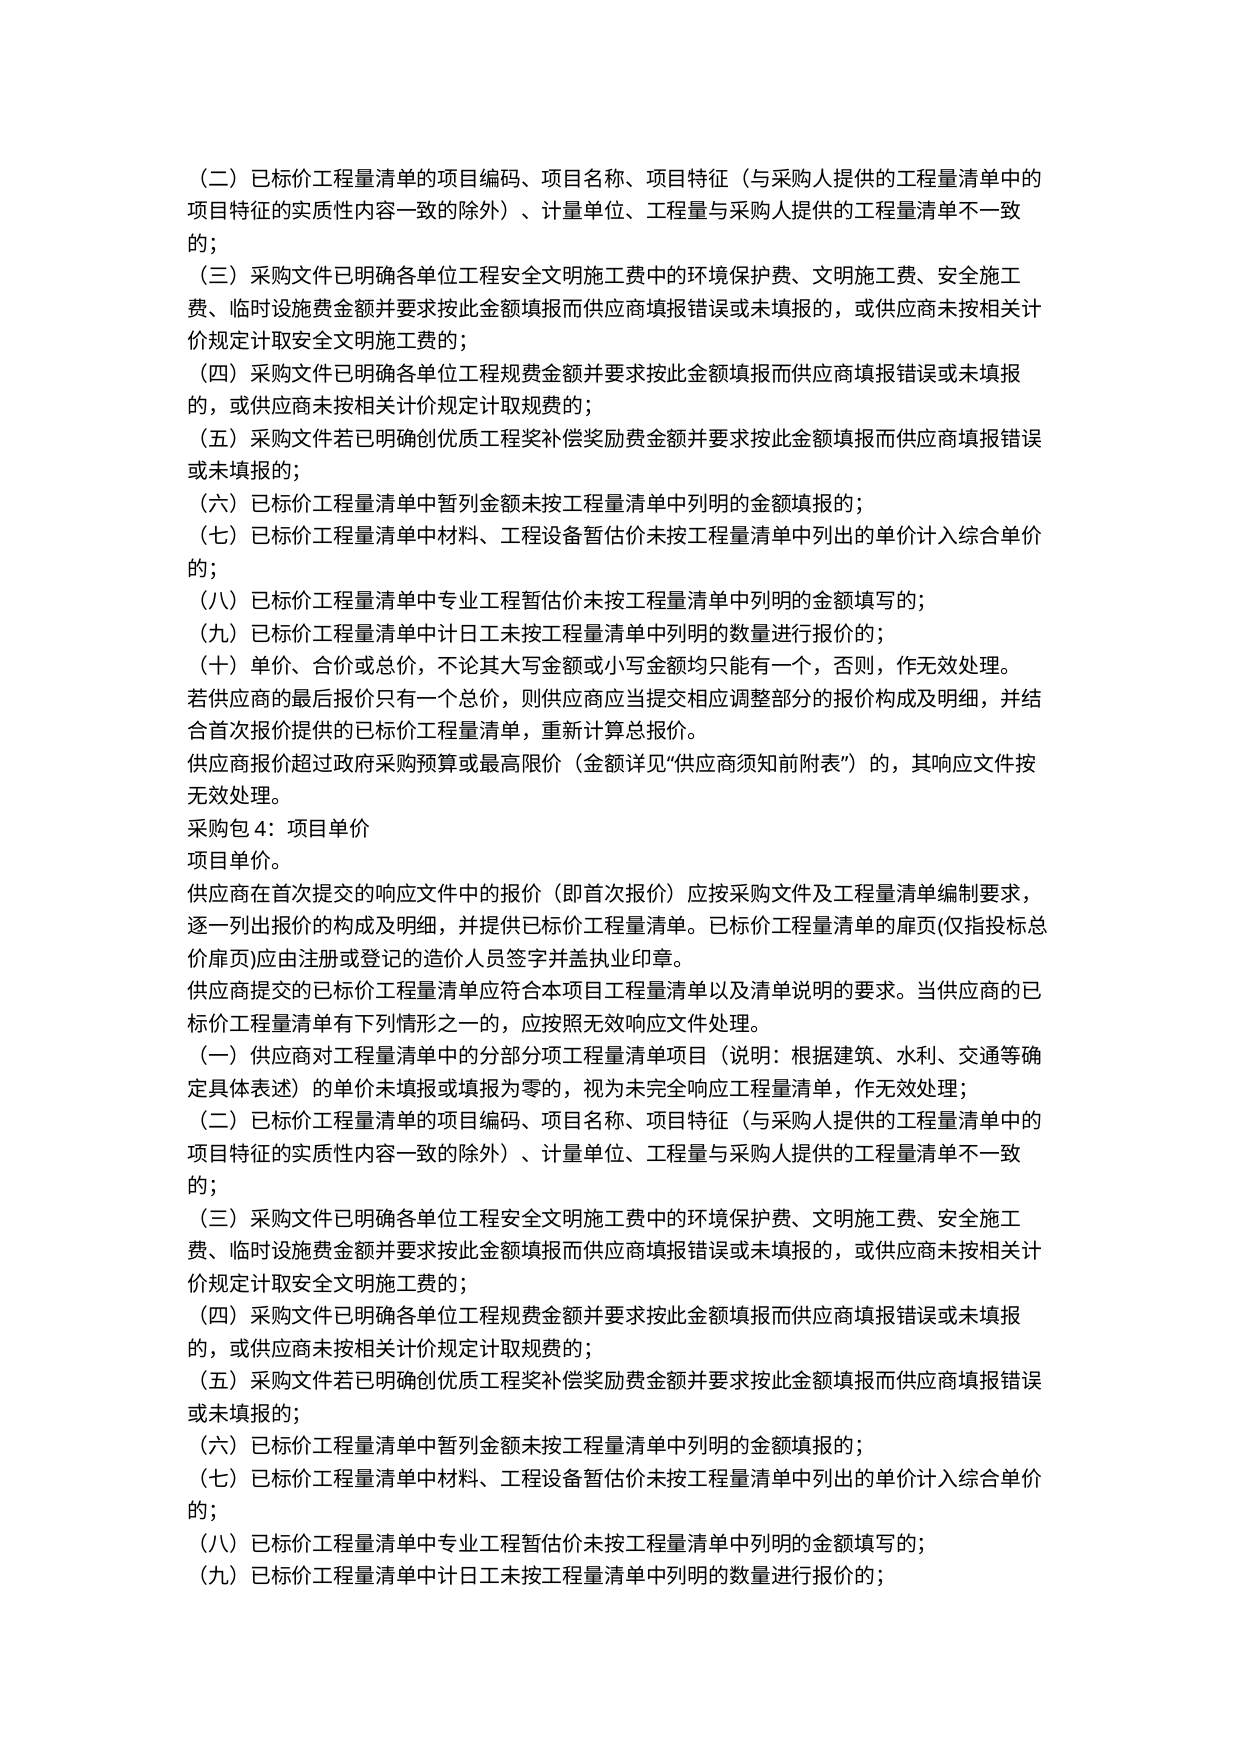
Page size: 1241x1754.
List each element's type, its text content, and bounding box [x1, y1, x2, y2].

text （一）供应商对工程量清单中的分部分项工程量清单项目（说明：根据建筑、水利、交通等确定具体表述）的单价未填报或填报为零的，视为未完全响应工程量清单，作无效处理； [187, 1039, 1053, 1104]
text 供应商在首次提交的响应文件中的报价（即首次报价）应按采购文件及工程量清单编制要求，逐一列出报价的构成及明细，并提供已标价工程量清单。已标价工程量清单的扉页(仅指投标总价扉页)应由注册或登记的造价人员签字并盖执业印章。 [187, 877, 1053, 974]
text （二）已标价工程量清单的项目编码、项目名称、项目特征（与采购人提供的工程量清单中的项目特征的实质性内容一致的除外）、计量单位、工程量与采购人提供的工程量清单不一致的； [187, 1104, 1053, 1202]
text （二）已标价工程量清单的项目编码、项目名称、项目特征（与采购人提供的工程量清单中的项目特征的实质性内容一致的除外）、计量单位、工程量与采购人提供的工程量清单不一致的； [187, 162, 1053, 259]
text 供应商报价超过政府采购预算或最高限价（金额详见“供应商须知前附表”）的，其响应文件按无效处理。 [187, 747, 1053, 812]
text （三）采购文件已明确各单位工程安全文明施工费中的环境保护费、文明施工费、安全施工费、临时设施费金额并要求按此金额填报而供应商填报错误或未填报的，或供应商未按相关计价规定计取安全文明施工费的； [187, 259, 1053, 357]
text 若供应商的最后报价只有一个总价，则供应商应当提交相应调整部分的报价构成及明细，并结合首次报价提供的已标价工程量清单，重新计算总报价。 [187, 682, 1053, 747]
text （九）已标价工程量清单中计日工未按工程量清单中列明的数量进行报价的； [187, 617, 1053, 649]
text （七）已标价工程量清单中材料、工程设备暂估价未按工程量清单中列出的单价计入综合单价的； [187, 519, 1053, 584]
text （四）采购文件已明确各单位工程规费金额并要求按此金额填报而供应商填报错误或未填报的，或供应商未按相关计价规定计取规费的； [187, 357, 1053, 422]
text （五）采购文件若已明确创优质工程奖补偿奖励费金额并要求按此金额填报而供应商填报错误或未填报的； [187, 422, 1053, 487]
text （八）已标价工程量清单中专业工程暂估价未按工程量清单中列明的金额填写的； [187, 1527, 1053, 1559]
text （四）采购文件已明确各单位工程规费金额并要求按此金额填报而供应商填报错误或未填报的，或供应商未按相关计价规定计取规费的； [187, 1299, 1053, 1364]
text 供应商提交的已标价工程量清单应符合本项目工程量清单以及清单说明的要求。当供应商的已标价工程量清单有下列情形之一的，应按照无效响应文件处理。 [187, 974, 1053, 1039]
text （八）已标价工程量清单中专业工程暂估价未按工程量清单中列明的金额填写的； [187, 584, 1053, 617]
text （九）已标价工程量清单中计日工未按工程量清单中列明的数量进行报价的； [187, 1559, 1053, 1592]
text （六）已标价工程量清单中暂列金额未按工程量清单中列明的金额填报的； [187, 1429, 1053, 1462]
text （十）单价、合价或总价，不论其大写金额或小写金额均只能有一个，否则，作无效处理。 [187, 649, 1053, 682]
text （三）采购文件已明确各单位工程安全文明施工费中的环境保护费、文明施工费、安全施工费、临时设施费金额并要求按此金额填报而供应商填报错误或未填报的，或供应商未按相关计价规定计取安全文明施工费的； [187, 1202, 1053, 1299]
text （五）采购文件若已明确创优质工程奖补偿奖励费金额并要求按此金额填报而供应商填报错误或未填报的； [187, 1364, 1053, 1429]
text （七）已标价工程量清单中材料、工程设备暂估价未按工程量清单中列出的单价计入综合单价的； [187, 1462, 1053, 1527]
text （六）已标价工程量清单中暂列金额未按工程量清单中列明的金额填报的； [187, 487, 1053, 519]
text 采购包4：项目单价 [187, 812, 1053, 844]
text 项目单价。 [187, 844, 1053, 877]
